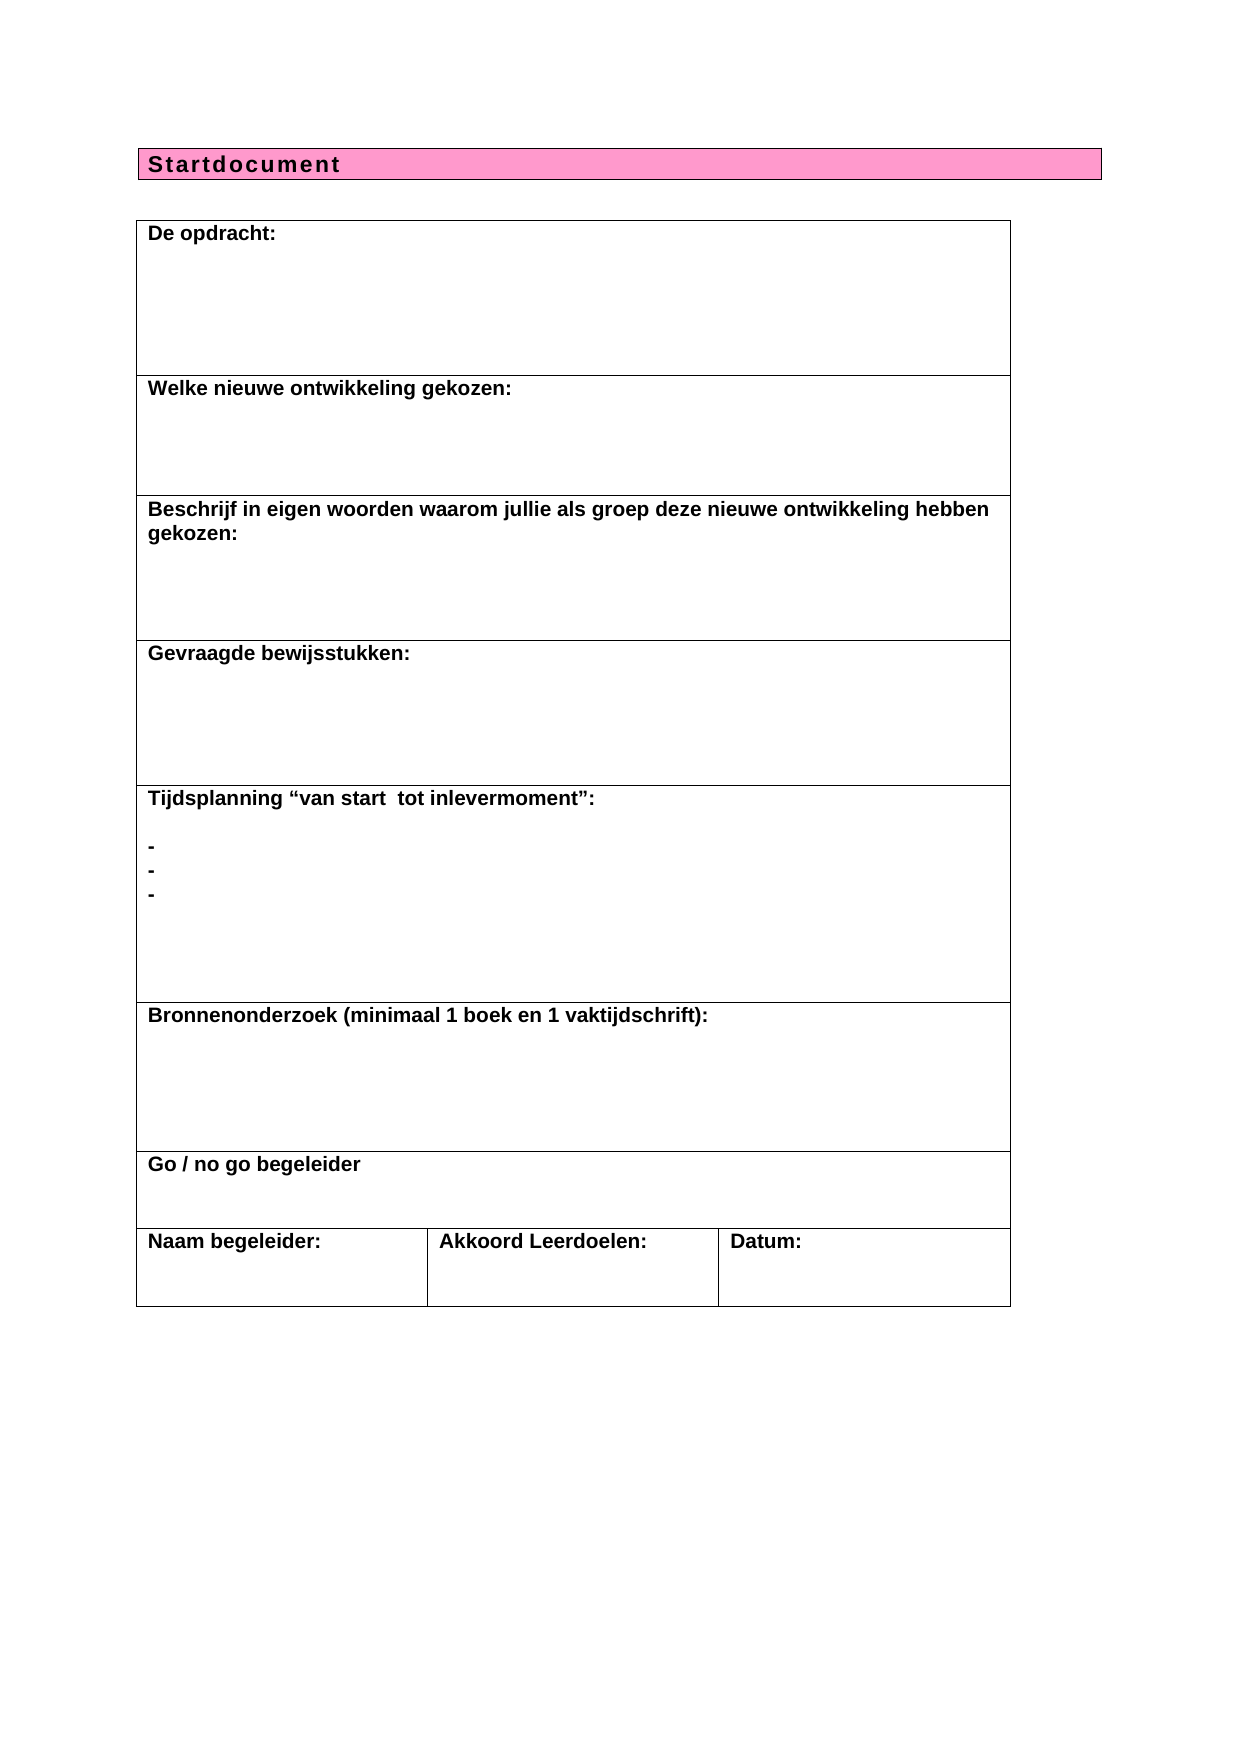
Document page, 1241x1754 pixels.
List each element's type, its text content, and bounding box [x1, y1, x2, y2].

table_cell Akkoord Leerdoelen: [428, 1229, 718, 1306]
table_cell Welke nieuwe ontwikkeling gekozen: [137, 376, 1010, 495]
table_cell Gevraagde bewijsstukken: [137, 641, 1010, 785]
table_cell Go / no go begeleider [137, 1152, 1010, 1228]
text Startdocument [139, 149, 1101, 179]
table_cell Bronnenonderzoek (minimaal 1 boek en 1 vaktijdschrift): [137, 1003, 1010, 1151]
table_cell De opdracht: [137, 221, 1010, 374]
table_cell Beschrijf in eigen woorden waarom jullie als groep deze nieuwe ontwikkeling hebben gekozen: [137, 496, 1010, 640]
table_cell Datum: [719, 1229, 1010, 1306]
table_cell Tijdsplanning “van start tot inlevermoment”: - - - [137, 786, 1010, 1002]
table_cell Naam begeleider: [137, 1229, 427, 1306]
